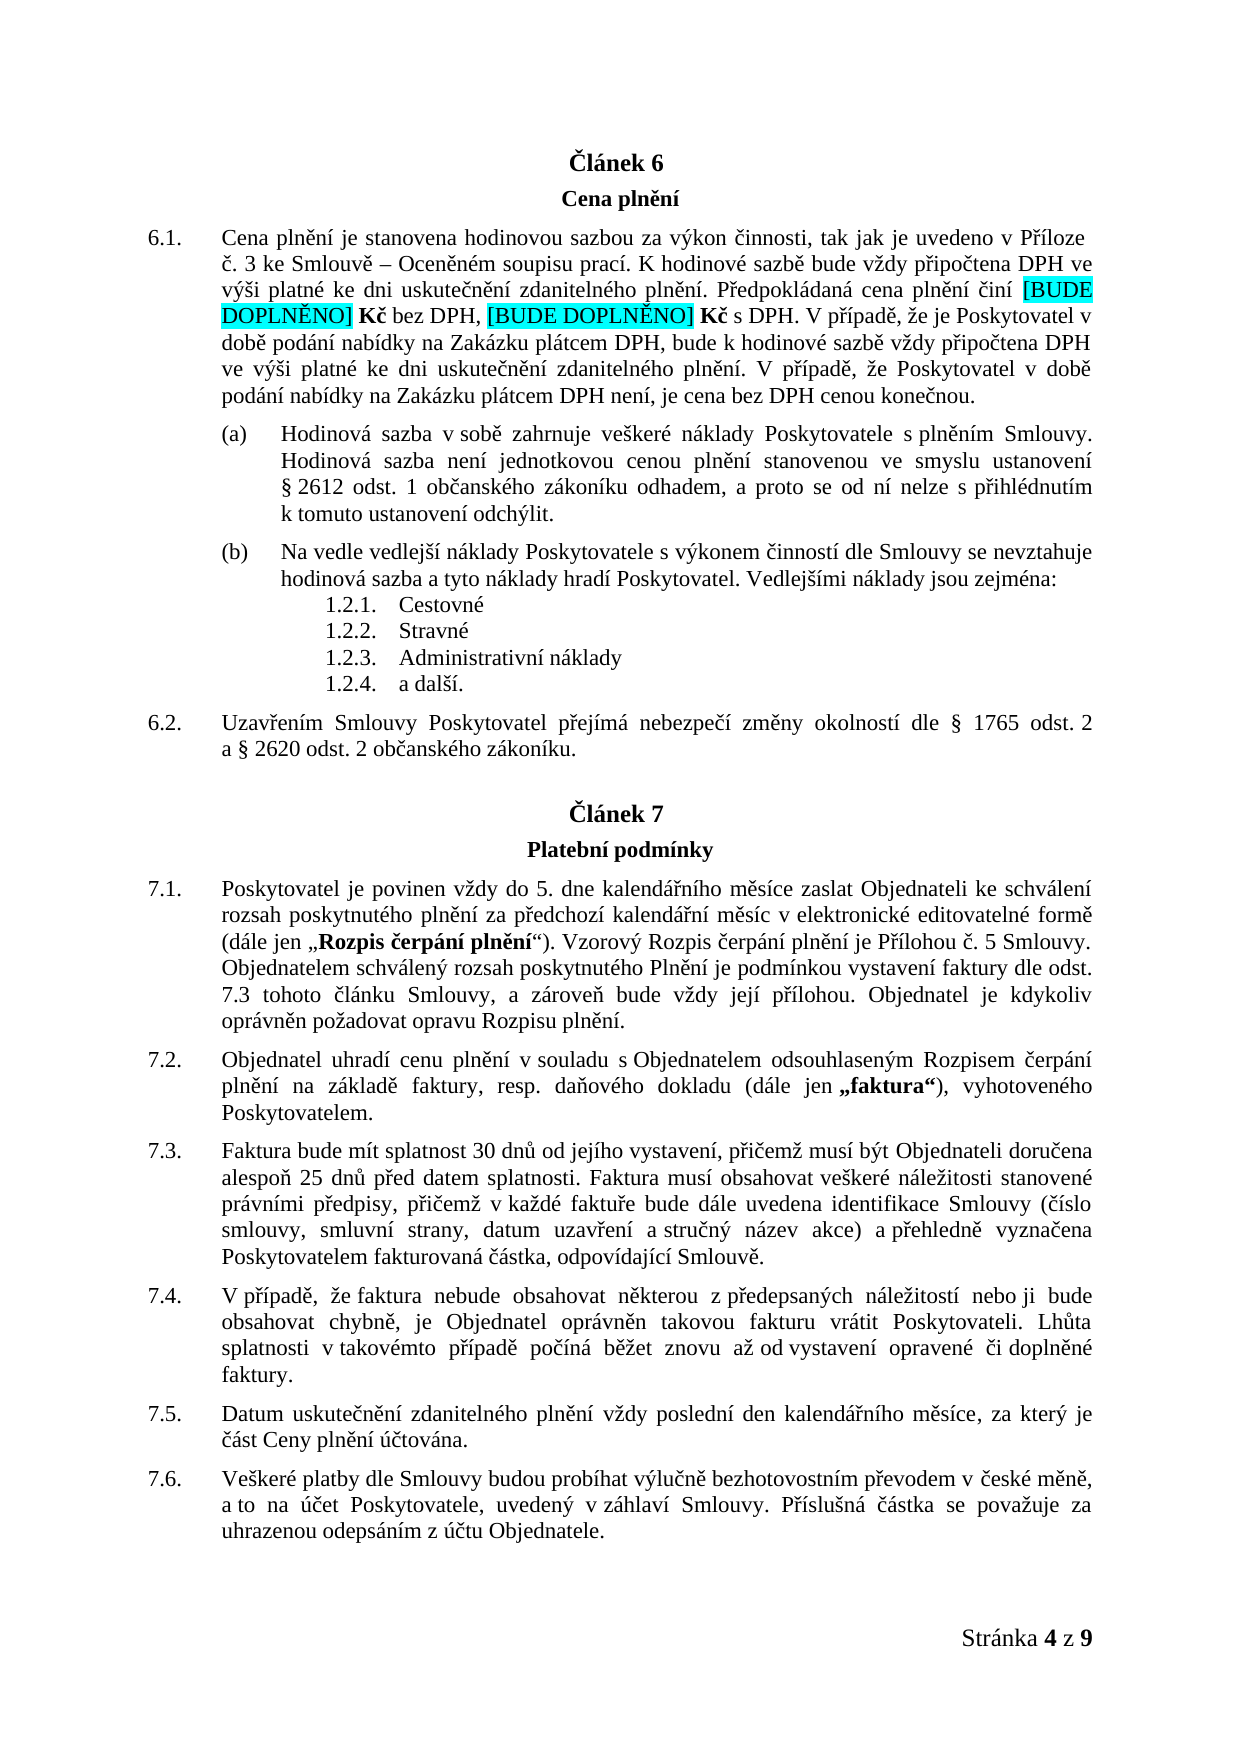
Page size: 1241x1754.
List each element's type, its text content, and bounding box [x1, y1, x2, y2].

text Platební podmínky [148, 836, 1093, 863]
text Cena plnění [148, 185, 1093, 211]
subtitle V případě, že faktura nebude obsahovat některou z předepsaných náležitostí nebo ji bude obsahovat chybně, je Objednatel oprávněn takovou fakturu vrátit Poskytovateli. Lhůta splatnosti v takovémto případě počíná běžet znovu až od vystavení opravené či doplněné faktury. [148, 1282, 1093, 1387]
subtitle Faktura bude mít splatnost 30 dnů od jejího vystavení, přičemž musí být Objednateli doručena alespoň 25 dnů před datem splatnosti. Faktura musí obsahovat veškeré náležitosti stanovené právními předpisy, přičemž v každé faktuře bude dále uvedena identifikace Smlouvy (číslo smlouvy, smluvní strany, datum uzavření a stručný název akce) a přehledně vyznačena Poskytovatelem fakturovaná částka, odpovídající Smlouvě. [148, 1137, 1093, 1269]
subtitle Poskytovatel je povinen vždy do 5. dne kalendářního měsíce zaslat Objednateli ke schválení rozsah poskytnutého plnění za předchozí kalendářní měsíc v elektronické editovatelné formě (dále jen „Rozpis čerpání plnění“). Vzorový Rozpis čerpání plnění je Přílohou č. 5 Smlouvy. Objednatelem schválený rozsah poskytnutého Plnění je podmínkou vystavení faktury dle odst. 7.3 tohoto článku Smlouvy, a zároveň bude vždy její přílohou. Objednatel je kdykoliv oprávněn požadovat opravu Rozpisu plnění. [148, 875, 1093, 1033]
list Stravné [325, 617, 1093, 644]
list Administrativní náklady [325, 644, 1093, 670]
list Cestovné [325, 591, 1093, 617]
subtitle Cena plnění je stanovena hodinovou sazbou za výkon činnosti, tak jak je uvedeno v Příloze č. 3 ke Smlouvě – Oceněném soupisu prací. K hodinové sazbě bude vždy připočtena DPH ve výši platné ke dni uskutečnění zdanitelného plnění. Předpokládaná cena plnění činí [BUDE DOPLNĚNO] Kč bez DPH, [BUDE DOPLNĚNO] Kč s DPH. V případě, že je Poskytovatel v době podání nabídky na Zakázku plátcem DPH, bude k hodinové sazbě vždy připočtena DPH ve výši platné ke dni uskutečnění zdanitelného plnění. V případě, že Poskytovatel v době podání nabídky na Zakázku plátcem DPH není, je cena bez DPH cenou konečnou. [148, 223, 1093, 408]
subtitle Uzavřením Smlouvy Poskytovatel přejímá nebezpečí změny okolností dle § 1765 odst. 2 a § 2620 odst. 2 občanského zákoníku. [148, 709, 1093, 762]
list a další. [325, 670, 1093, 697]
subtitle Veškeré platby dle Smlouvy budou probíhat výlučně bezhotovostním převodem v české měně, a to na účet Poskytovatele, uvedený v záhlaví Smlouvy. Příslušná částka se považuje za uhrazenou odepsáním z účtu Objednatele. [148, 1465, 1093, 1544]
subtitle Na vedle vedlejší náklady Poskytovatele s výkonem činností dle Smlouvy se nevztahuje hodinová sazba a tyto náklady hradí Poskytovatel. Vedlejšími náklady jsou zejména: [221, 538, 1093, 591]
subtitle Hodinová sazba v sobě zahrnuje veškeré náklady Poskytovatele s plněním Smlouvy. Hodinová sazba není jednotkovou cenou plnění stanovenou ve smyslu ustanovení § 2612 odst. 1 občanského zákoníku odhadem, a proto se od ní nelze s přihlédnutím k tomuto ustanovení odchýlit. [221, 421, 1093, 526]
subtitle Objednatel uhradí cenu plnění v souladu s Objednatelem odsouhlaseným Rozpisem čerpání plnění na základě faktury, resp. daňového dokladu (dále jen „faktura“), vyhotoveného Poskytovatelem. [148, 1046, 1093, 1125]
subtitle Datum uskutečnění zdanitelného plnění vždy poslední den kalendářního měsíce, za který je část Ceny plnění účtována. [148, 1399, 1093, 1452]
